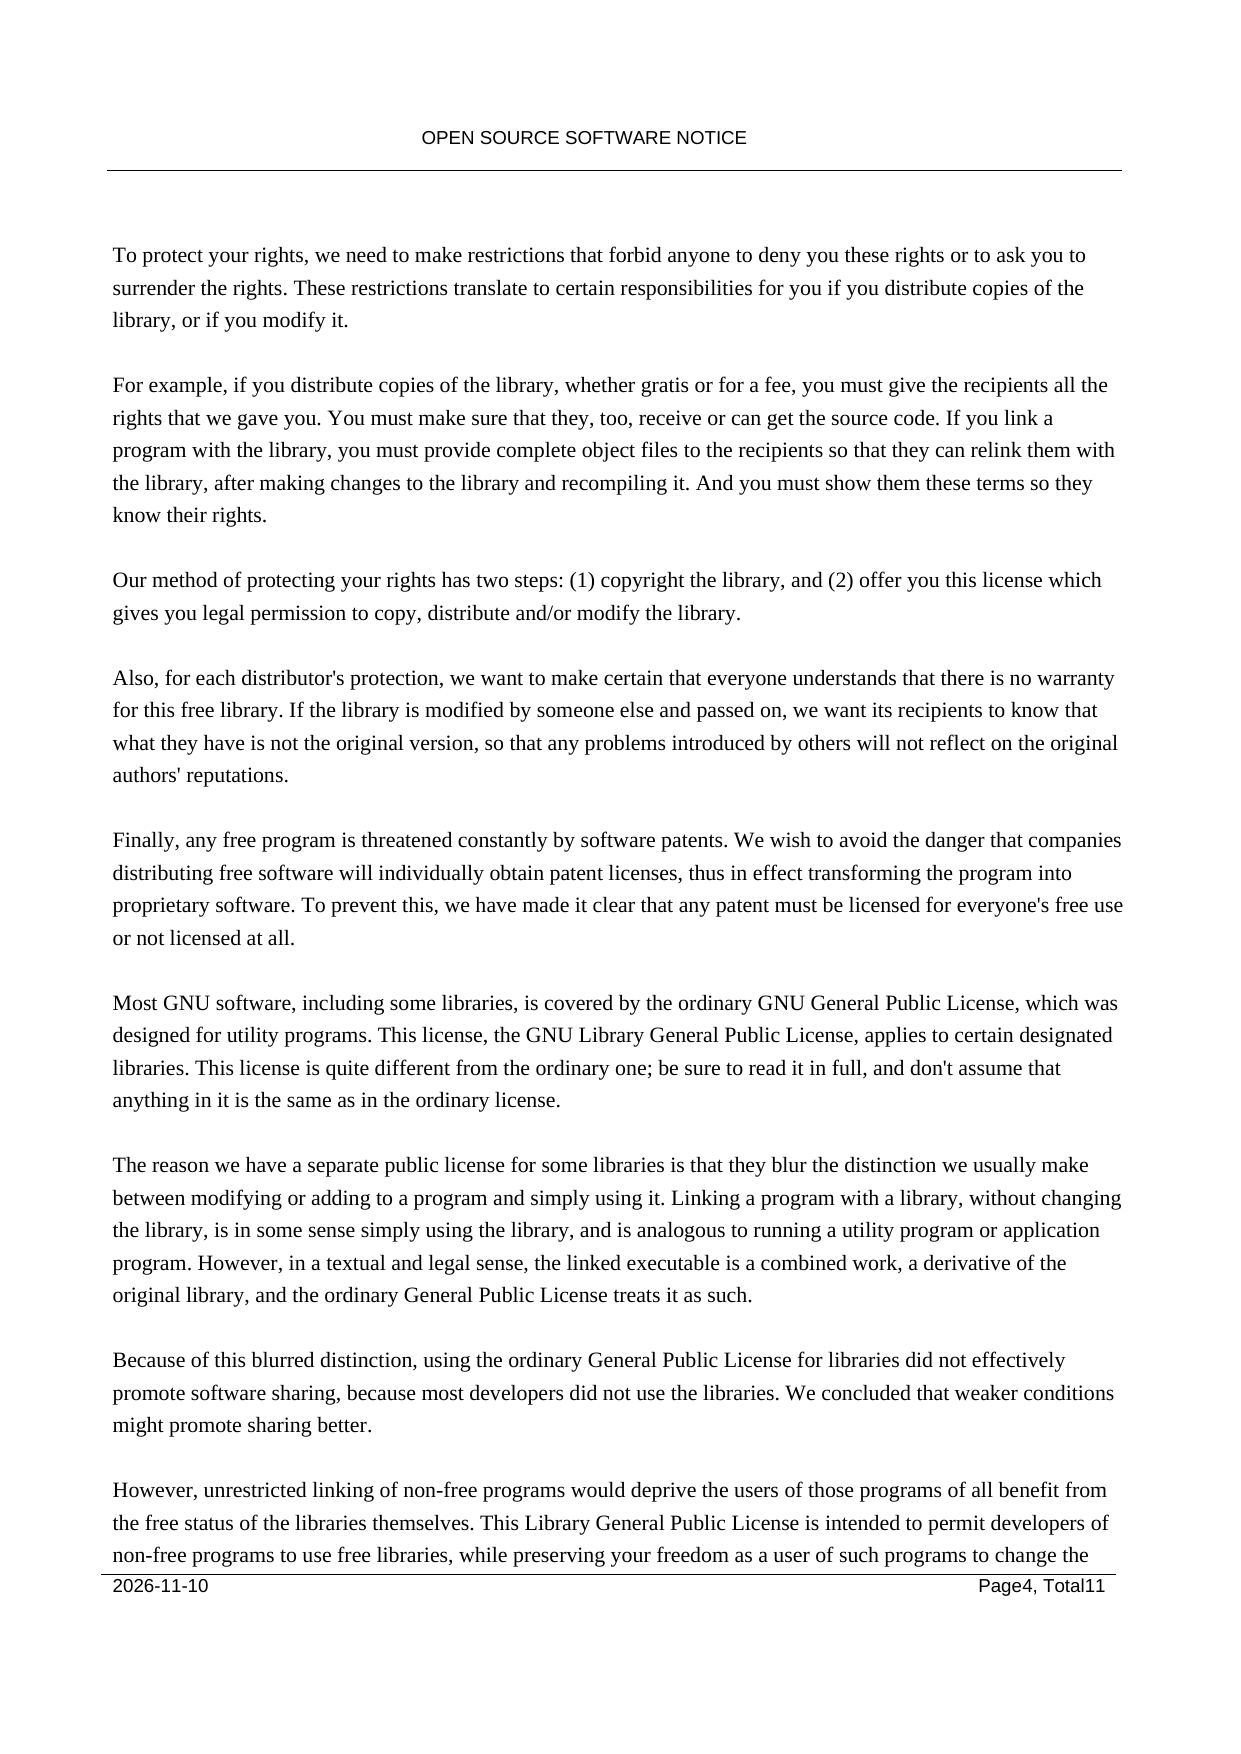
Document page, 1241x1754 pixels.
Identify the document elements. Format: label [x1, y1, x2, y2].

text [112, 206, 1128, 1571]
